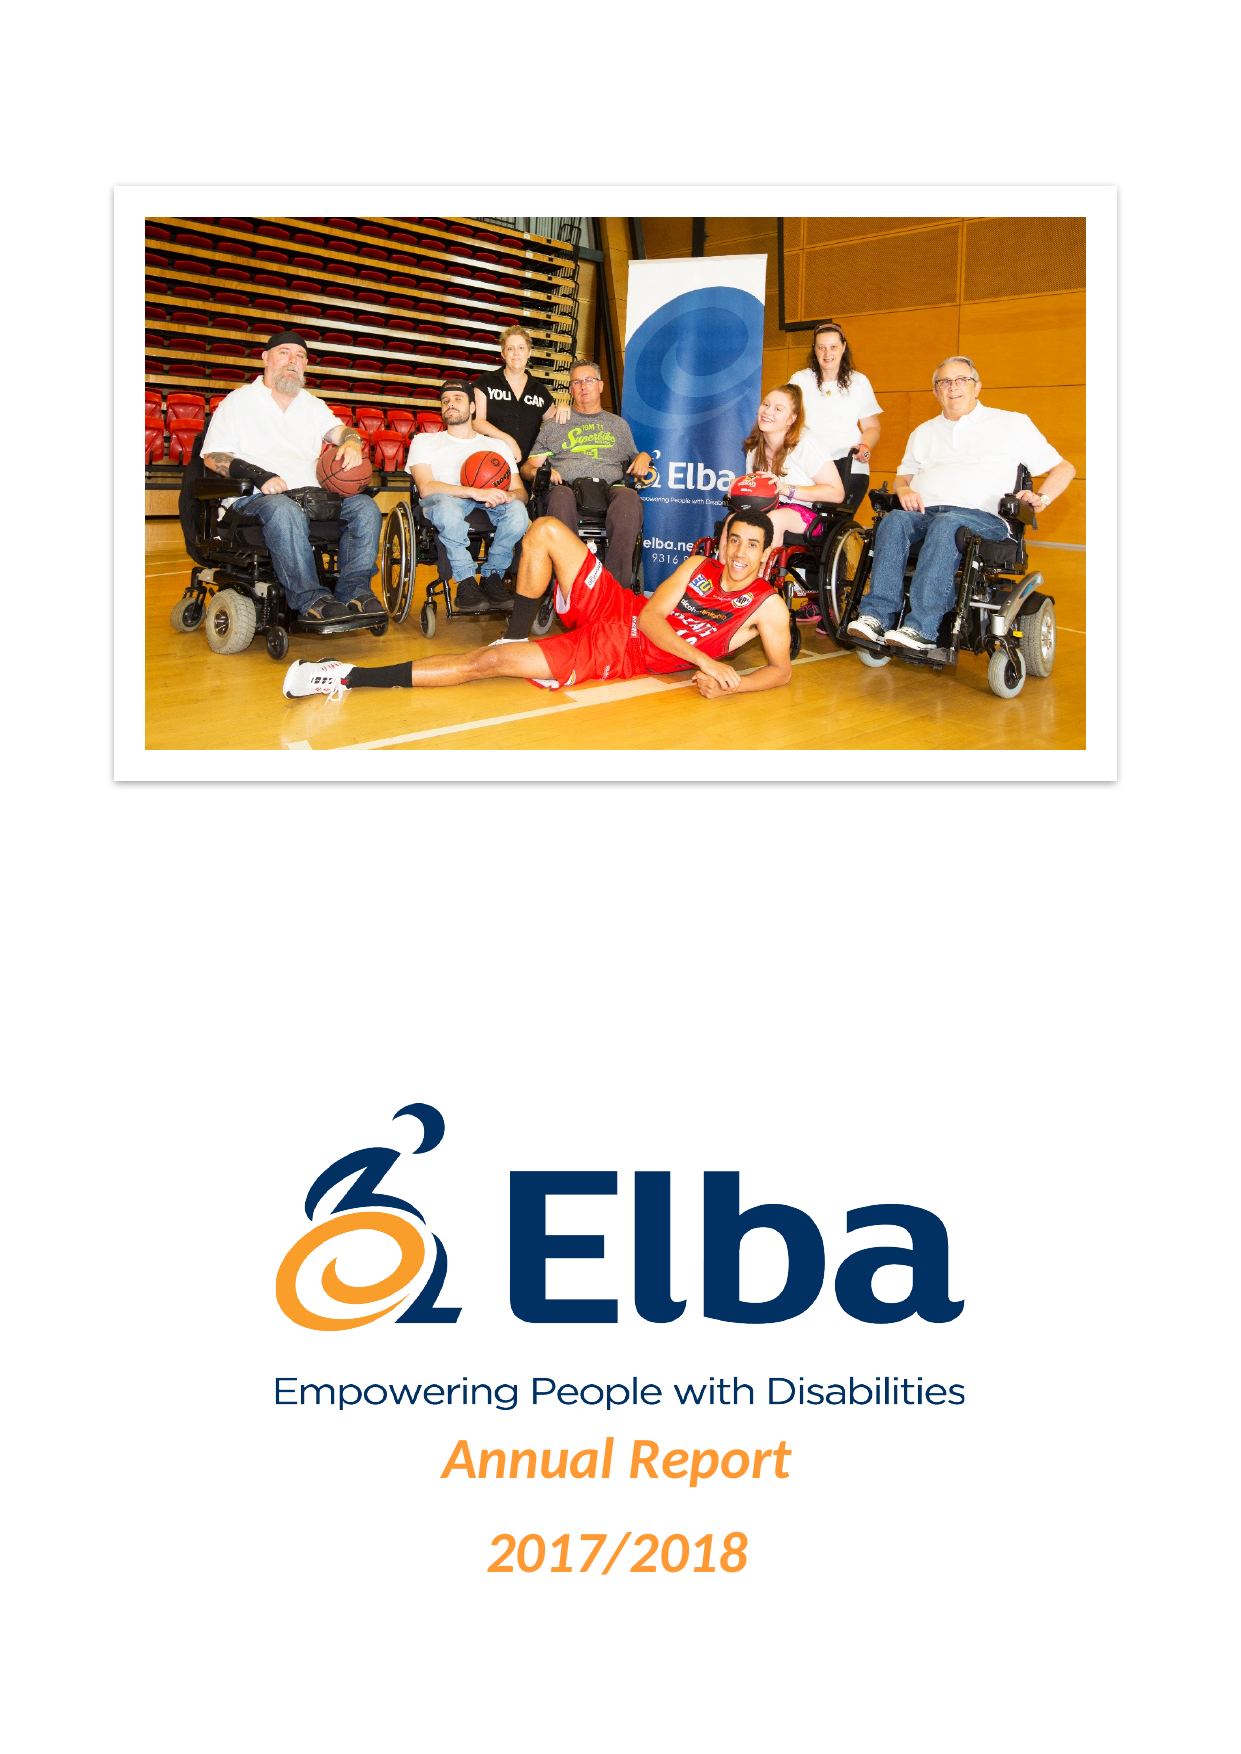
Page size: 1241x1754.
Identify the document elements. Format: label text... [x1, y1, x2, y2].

text 2017/2018 [150, 1516, 1090, 1587]
text Annual Report [150, 1422, 1090, 1493]
picture [275, 1103, 965, 1410]
picture [145, 217, 1086, 750]
